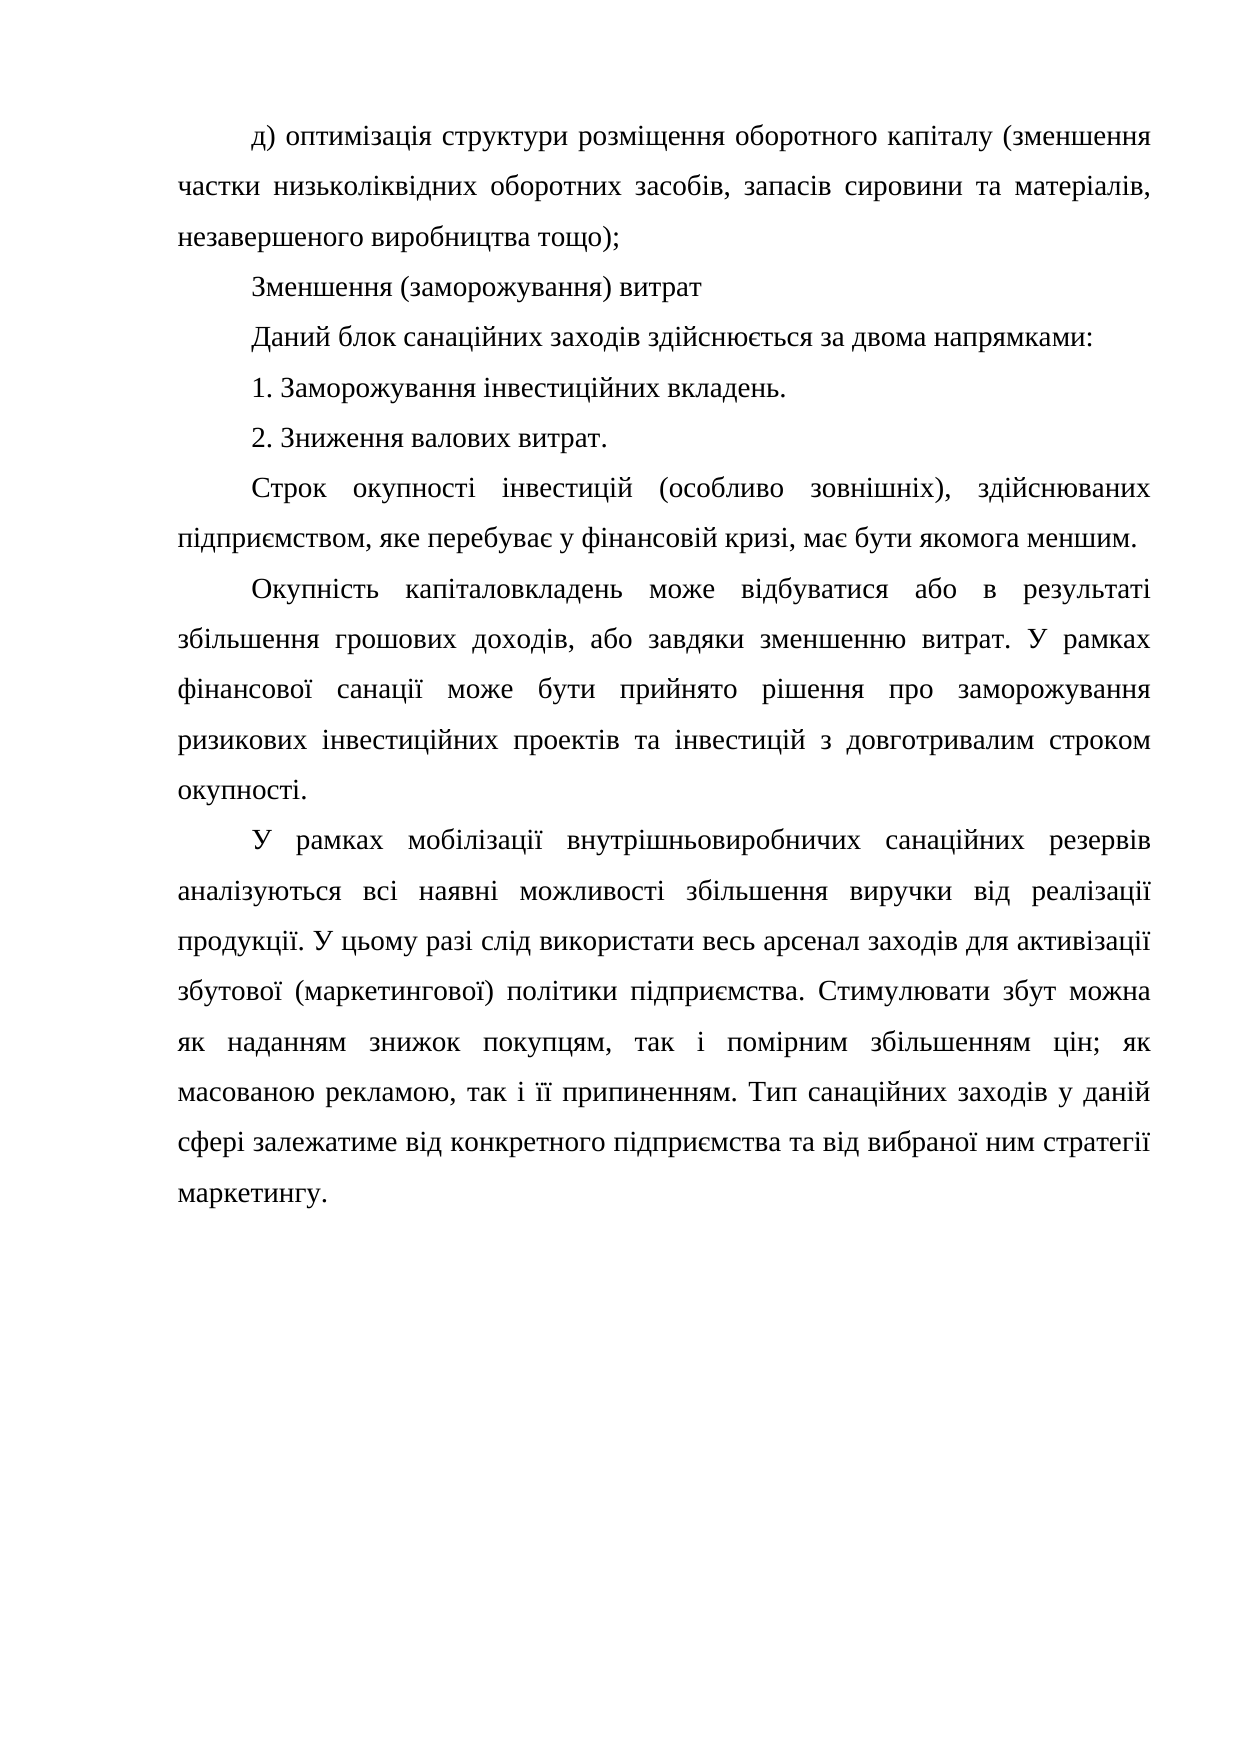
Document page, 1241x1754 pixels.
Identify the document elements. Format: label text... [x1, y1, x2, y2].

text 1. Заморожування інвестиційних вкладень. [177, 370, 1152, 403]
text Строк окупності інвестицій (особливо зовнішніх), здійснюваних підприємством, яке перебуває у фінансовій кризі, має бути якомога меншим. [177, 470, 1152, 554]
text Зменшення (заморожування) витрат [177, 269, 1152, 303]
text д) оптимізація структури розміщення оборотного капіталу (зменшення частки низьколіквідних оборотних засобів, запасів сировини та матеріалів, незавершеного виробництва тощо); [177, 118, 1152, 252]
text Даний блок санаційних заходів здійснюється за двома напрямками: [177, 319, 1152, 353]
text 2. Зниження валових витрат. [177, 420, 1152, 453]
text У рамках мобілізації внутрішньовиробничих санаційних резервів аналізуються всі наявні можливості збільшення виручки від реалізації продукції. У цьому разі слід використати весь арсенал заходів для активізації збутової (маркетингової) політики підприємства. Стимулювати збут можна як наданням знижок покупцям, так і помірним збільшенням цін; як масованою рекламою, так і її припиненням. Тип санаційних заходів у даній сфері залежатиме від конкретного підприємства та від вибраної ним стратегії маркетингу. [177, 822, 1152, 1208]
text Окупність капіталовкладень може відбуватися або в результаті збільшення грошових доходів, або завдяки зменшенню витрат. У рамках фінансової санації може бути прийнято рішення про заморожування ризикових інвестиційних проектів та інвестицій з довготривалим строком окупності. [177, 571, 1152, 806]
